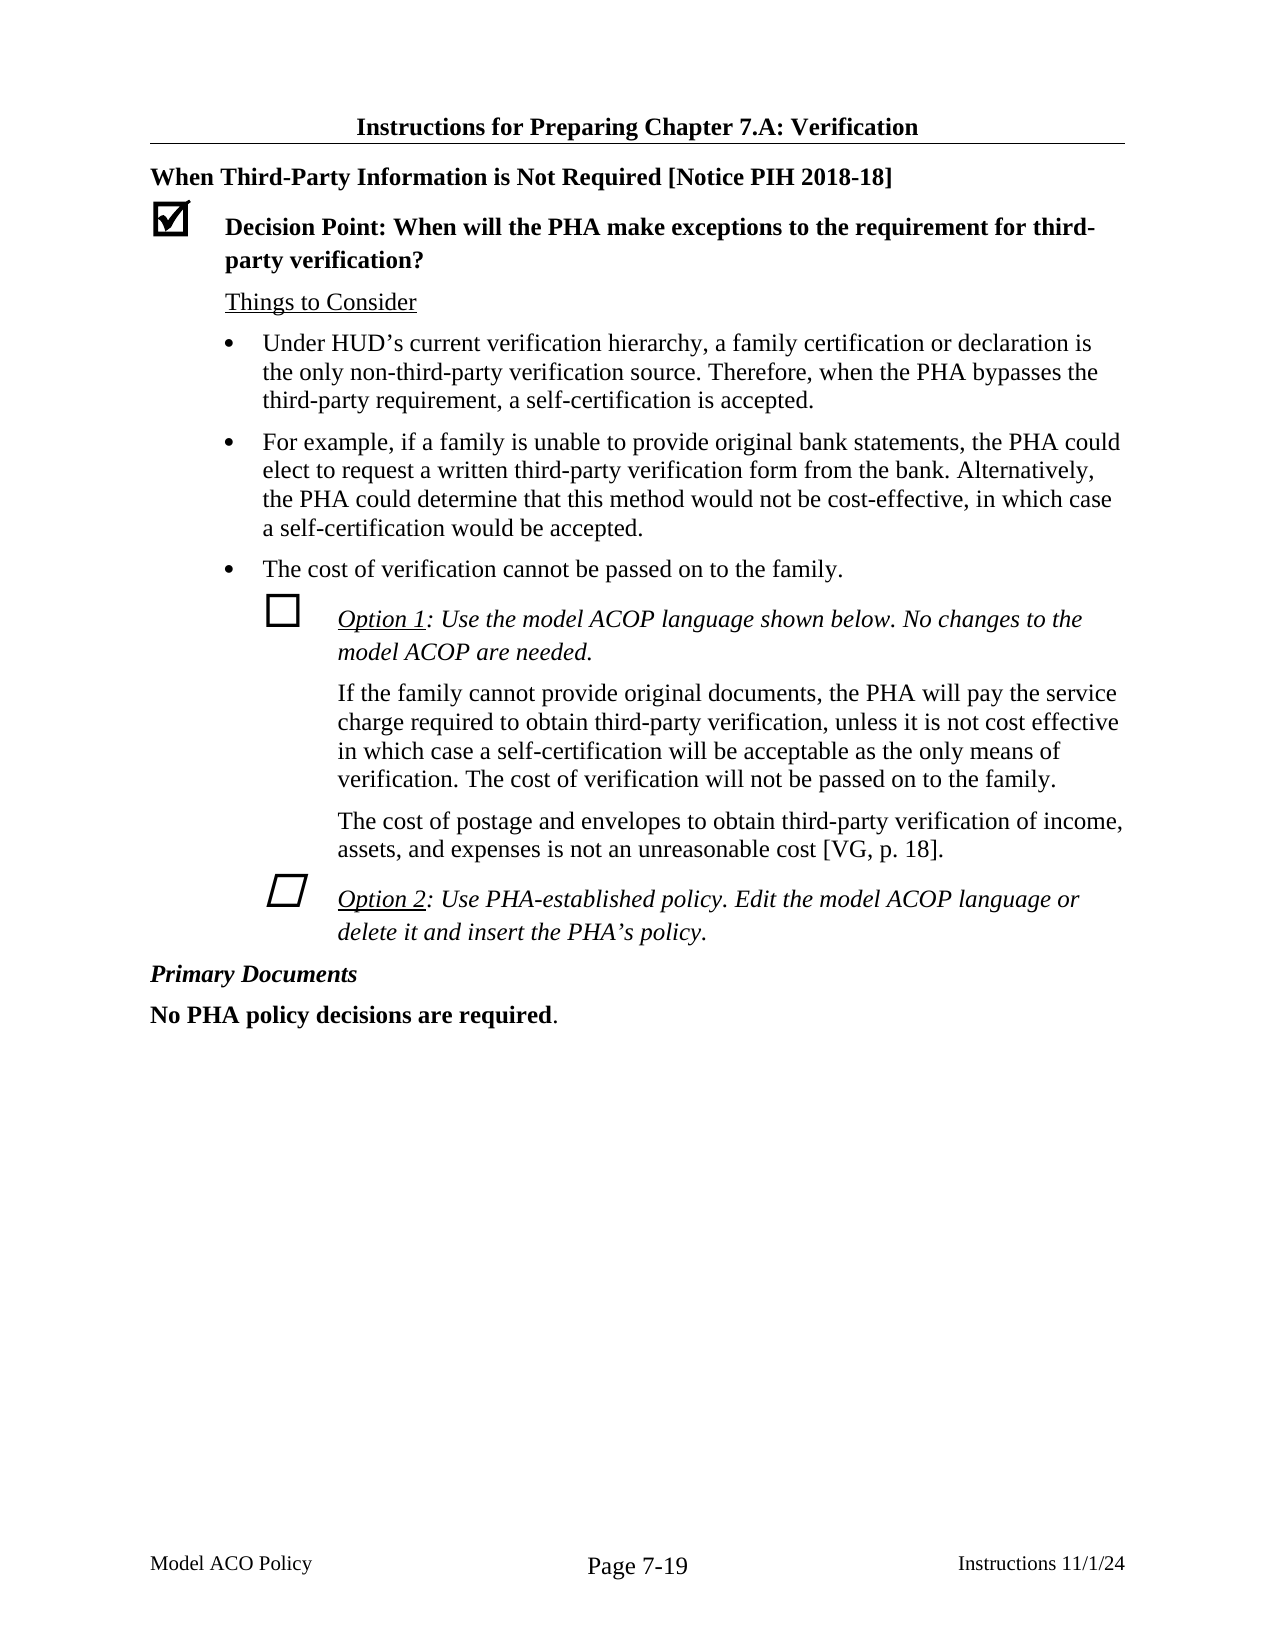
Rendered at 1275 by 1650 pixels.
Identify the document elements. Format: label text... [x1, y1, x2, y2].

text The cost of postage and envelopes to obtain third-party verification of income, assets, and expenses is not an unreasonable cost [VG, p. 18]. [337, 806, 1125, 863]
text If the family cannot provide original documents, the PHA will pay the service charge required to obtain third-party verification, unless it is not cost effective in which case a self-certification will be acceptable as the only means of verification. The cost of verification will not be passed on to the family. [337, 678, 1125, 793]
list Option 2: Use PHA-established policy. Edit the model ACOP language or delete it and insert the PHA’s policy. [262, 876, 1125, 946]
list Under HUD’s current verification hierarchy, a family certification or declaration is the only non-third-party verification source. Therefore, when the PHA bypasses the third-party requirement, a self-certification is accepted. [225, 328, 1125, 414]
list For example, if a family is unable to provide original bank statements, the PHA could elect to request a written third-party verification form from the bank. Alternatively, the PHA could determine that this method would not be cost-effective, in which case a self-certification would be accepted. [225, 427, 1125, 542]
text No PHA policy decisions are required. [150, 1000, 1125, 1029]
text Decision Point: When will the PHA make exceptions to the requirement for third-party verification? [150, 204, 1125, 274]
list The cost of verification cannot be passed on to the family. [225, 554, 1125, 583]
text When Third-Party Information is Not Required [Notice PIH 2018-18] [150, 162, 1125, 191]
text Things to Consider [225, 287, 1125, 315]
text Primary Documents [150, 959, 1125, 987]
text Option 1: Use the model ACOP language shown below. No changes to the model ACOP are needed. [262, 595, 1125, 666]
